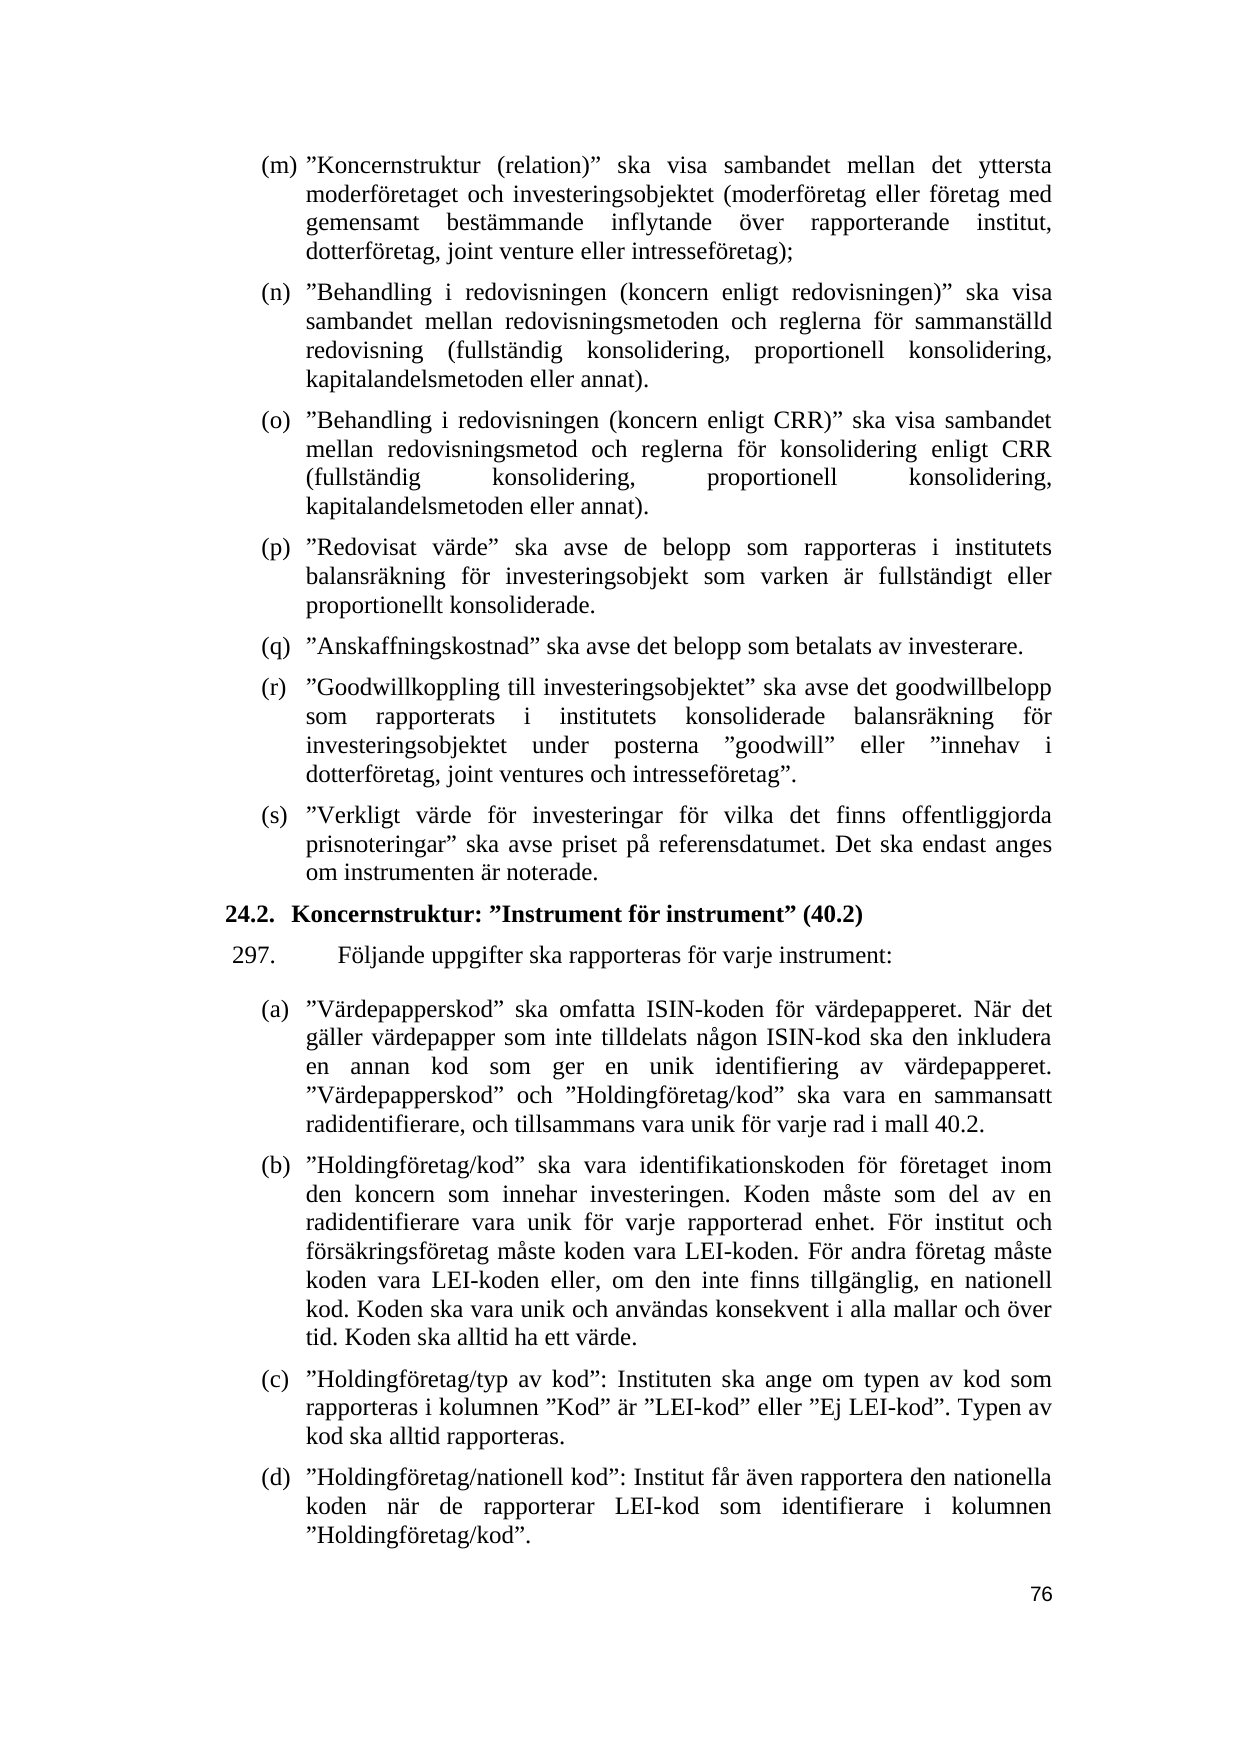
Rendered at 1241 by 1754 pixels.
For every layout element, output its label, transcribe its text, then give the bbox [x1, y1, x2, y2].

list ”Värdepapperskod” ska omfatta ISIN-koden för värdepapperet. När det gäller värdepapper som inte tilldelats någon ISIN-kod ska den inkludera en annan kod som ger en unik identifiering av värdepapperet. ”Värdepapperskod” och ”Holdingföretag/kod” ska vara en sammansatt radidentifierare, och tillsammans vara unik för varje rad i mall 40.2. [261, 994, 1053, 1137]
subtitle Koncernstruktur: ”Instrument för instrument” (40.2) [225, 899, 1053, 927]
list ”Anskaffningskostnad” ska avse det belopp som betalats av investerare. [261, 631, 1053, 660]
list ”Behandling i redovisningen (koncern enligt CRR)” ska visa sambandet mellan redovisningsmetod och reglerna för konsolidering enligt CRR (fullständig konsolidering, proportionell konsolidering, kapitalandelsmetoden eller annat). [261, 405, 1053, 520]
list ”Behandling i redovisningen (koncern enligt redovisningen)” ska visa sambandet mellan redovisningsmetoden och reglerna för sammanställd redovisning (fullständig konsolidering, proportionell konsolidering, kapitalandelsmetoden eller annat). [261, 277, 1053, 392]
text Följande uppgifter ska rapporteras för varje instrument: [232, 940, 1053, 969]
list ”Holdingföretag/nationell kod”: Institut får även rapportera den nationella koden när de rapporterar LEI-kod som identifierare i kolumnen ”Holdingföretag/kod”. [261, 1462, 1053, 1549]
list ”Koncernstruktur (relation)” ska visa sambandet mellan det yttersta moderföretaget och investeringsobjektet (moderföretag eller företag med gemensamt bestämmande inflytande över rapporterande institut, dotterföretag, joint venture eller intresseföretag); [261, 150, 1053, 265]
list ”Redovisat värde” ska avse de belopp som rapporteras i institutets balansräkning för investeringsobjekt som varken är fullständigt eller proportionellt konsoliderade. [261, 532, 1053, 619]
list ”Holdingföretag/typ av kod”: Instituten ska ange om typen av kod som rapporteras i kolumnen ”Kod” är ”LEI-kod” eller ”Ej LEI-kod”. Typen av kod ska alltid rapporteras. [261, 1364, 1053, 1450]
list ”Holdingföretag/kod” ska vara identifikationskoden för företaget inom den koncern som innehar investeringen. Koden måste som del av en radidentifierare vara unik för varje rapporterad enhet. För institut och försäkringsföretag måste koden vara LEI-koden. För andra företag måste koden vara LEI-koden eller, om den inte finns tillgänglig, en nationell kod. Koden ska vara unik och användas konsekvent i alla mallar och över tid. Koden ska alltid ha ett värde. [261, 1150, 1053, 1351]
list ”Goodwillkoppling till investeringsobjektet” ska avse det goodwillbelopp som rapporterats i institutets konsoliderade balansräkning för investeringsobjektet under posterna ”goodwill” eller ”innehav i dotterföretag, joint ventures och intresseföretag”. [261, 672, 1053, 787]
list ”Verkligt värde för investeringar för vilka det finns offentliggjorda prisnoteringar” ska avse priset på referensdatumet. Det ska endast anges om instrumenten är noterade. [261, 800, 1053, 886]
